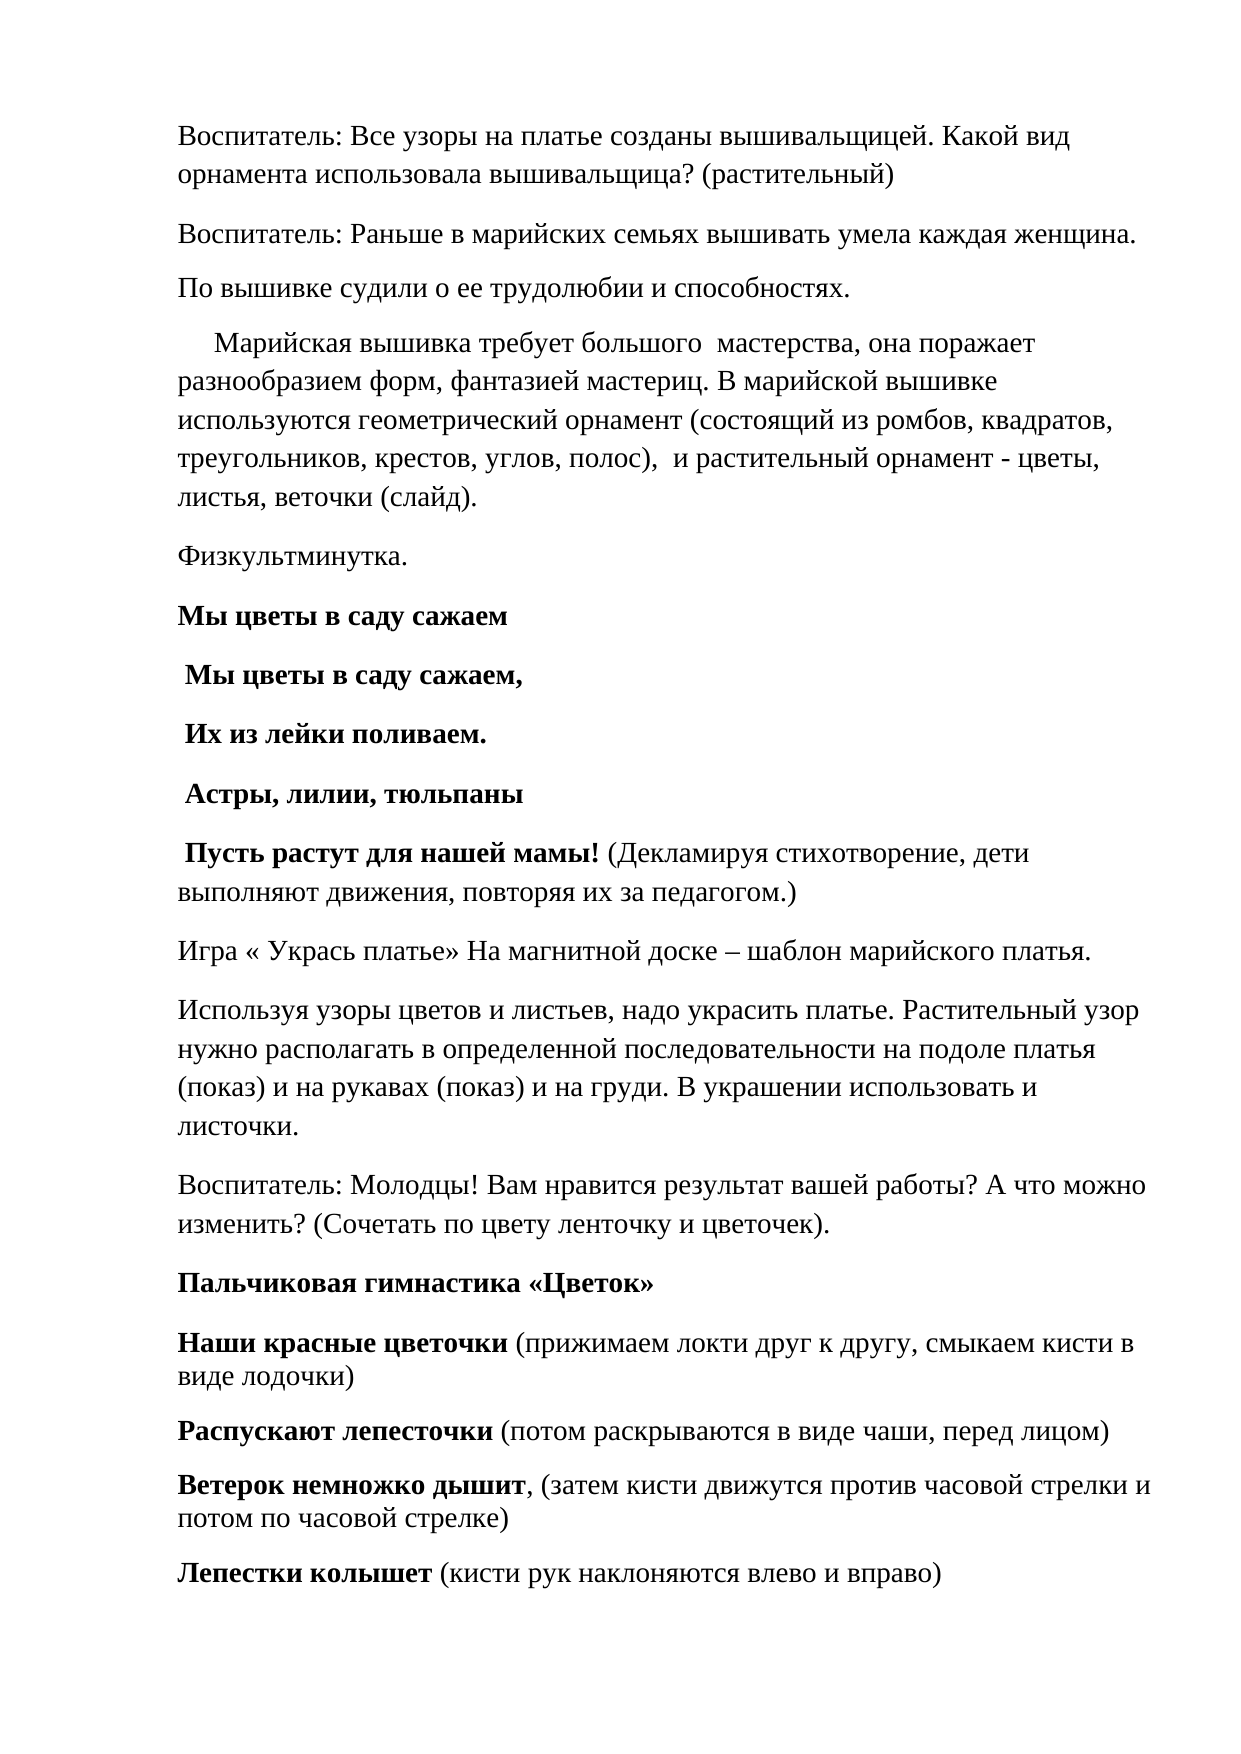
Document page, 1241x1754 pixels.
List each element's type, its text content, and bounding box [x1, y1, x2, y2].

text Наши красные цветочки (прижимаем локти друг к другу, смыкаем кисти в виде лодочки) [177, 1325, 1152, 1392]
text По вышивке судили о ее трудолюбии и способностях. [177, 270, 1152, 304]
text Лепестки колышет (кисти рук наклоняются влево и вправо) [177, 1555, 1152, 1588]
text Мы цветы в саду сажаем, [177, 657, 1152, 691]
text Пальчиковая гимнастика «Цветок» [177, 1265, 1152, 1299]
text Воспитатель: Молодцы! Вам нравится результат вашей работы? А что можно изменить? (Сочетать по цвету ленточку и цветочек). [177, 1167, 1152, 1239]
text Физкультминутка. [177, 538, 1152, 572]
text Распускают лепесточки (потом раскрываются в виде чаши, перед лицом) [177, 1413, 1152, 1446]
text Марийская вышивка требует большого мастерства, она поражает разнообразием форм, фантазией мастериц. В марийской вышивке используются геометрический орнамент (состоящий из ромбов, квадратов, треугольников, крестов, углов, полос), и растительный орнамент - цветы, листья, веточки (слайд). [177, 325, 1152, 512]
text Игра « Укрась платье» На магнитной доске – шаблон марийского платья. [177, 933, 1152, 967]
text Астры, лилии, тюльпаны [177, 776, 1152, 809]
text Их из лейки поливаем. [177, 716, 1152, 750]
text Воспитатель: Все узоры на платье созданы вышивальщицей. Какой вид орнамента использовала вышивальщица? (растительный) [177, 118, 1152, 190]
text Ветерок немножко дышит, (затем кисти движутся против часовой стрелки и потом по часовой стрелке) [177, 1467, 1152, 1534]
text Воспитатель: Раньше в марийских семьях вышивать умела каждая женщина. [177, 216, 1152, 249]
text Пусть растут для нашей мамы! (Декламируя стихотворение, дети выполняют движения, повторяя их за педагогом.) [177, 835, 1152, 907]
text Мы цветы в саду сажаем [177, 598, 1152, 631]
text Используя узоры цветов и листьев, надо украсить платье. Растительный узор нужно располагать в определенной последовательности на подоле платья (показ) и на рукавах (показ) и на груди. В украшении использовать и листочки. [177, 992, 1152, 1142]
